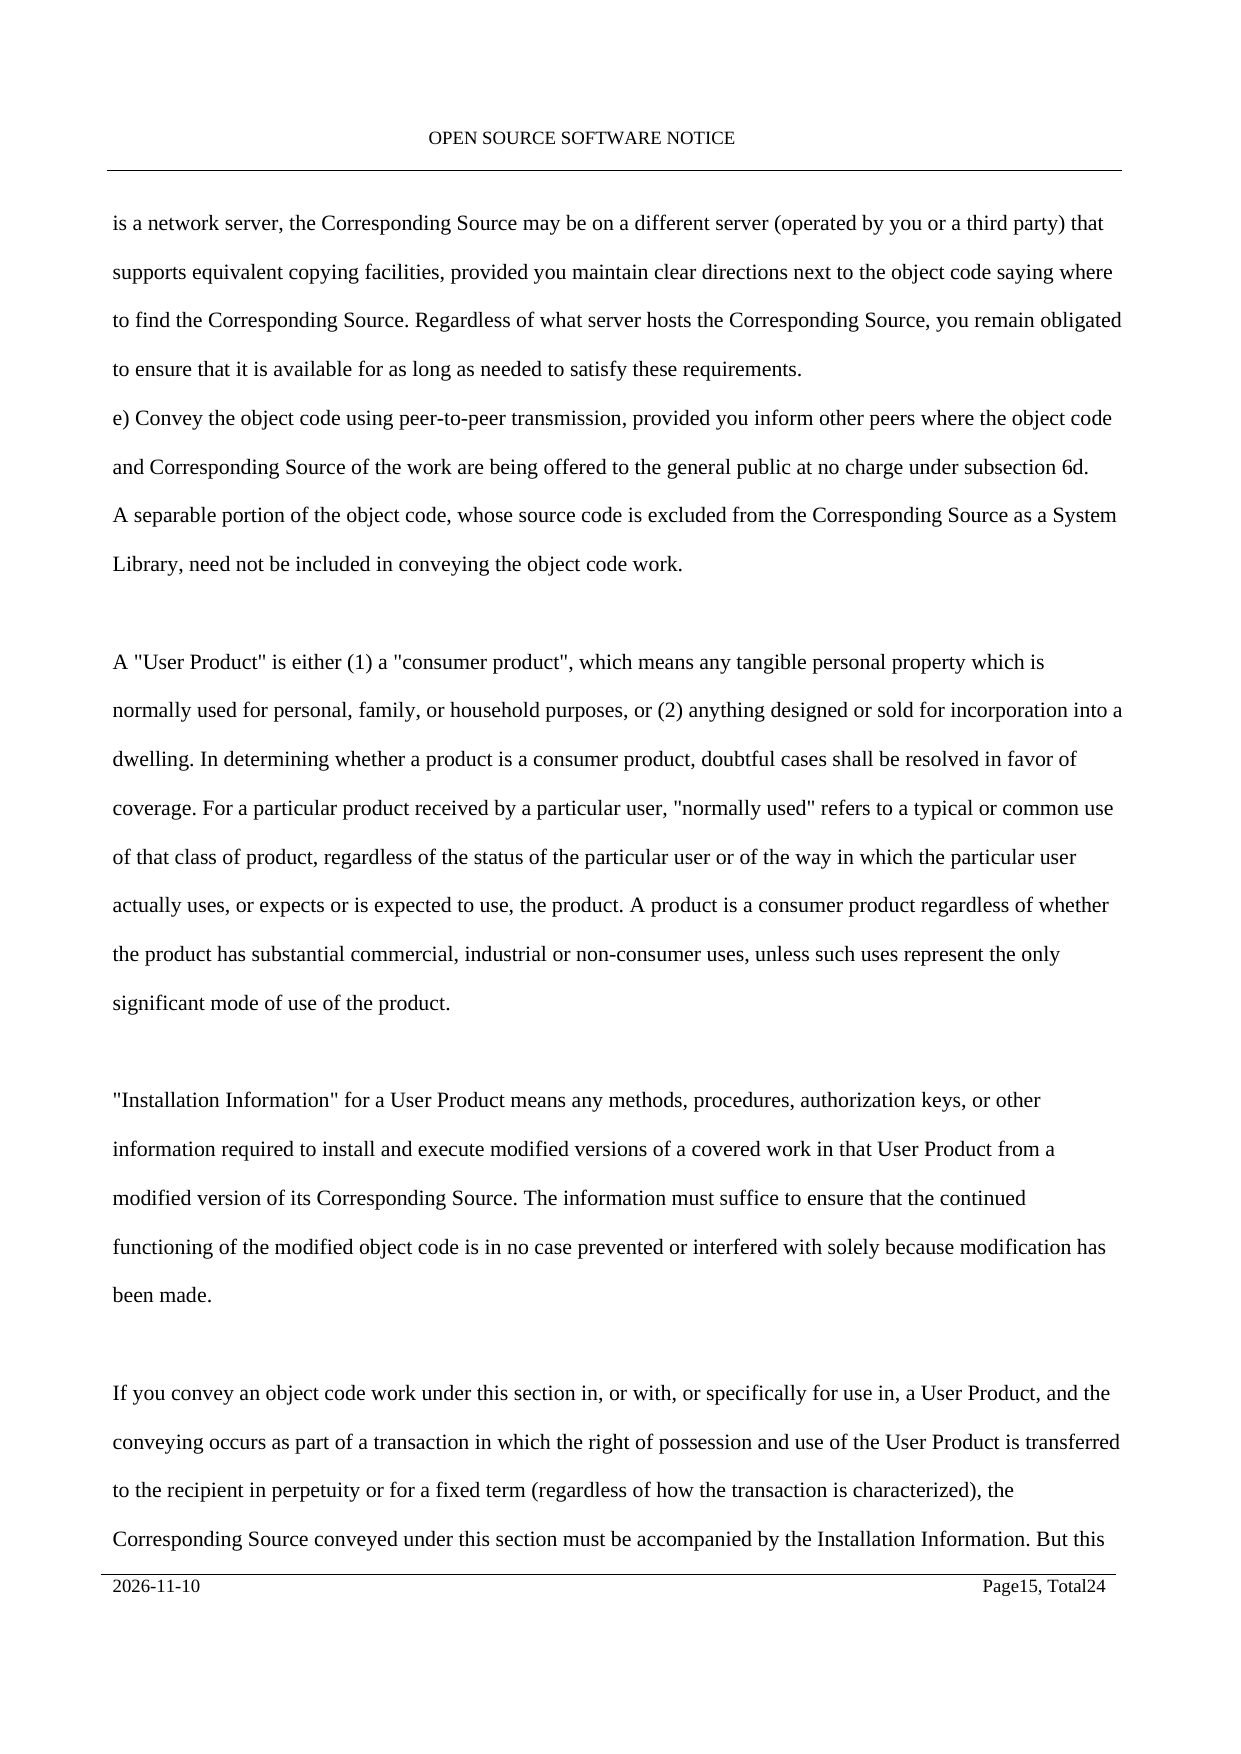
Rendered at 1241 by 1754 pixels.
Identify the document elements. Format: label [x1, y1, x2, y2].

text [112, 206, 1128, 1555]
